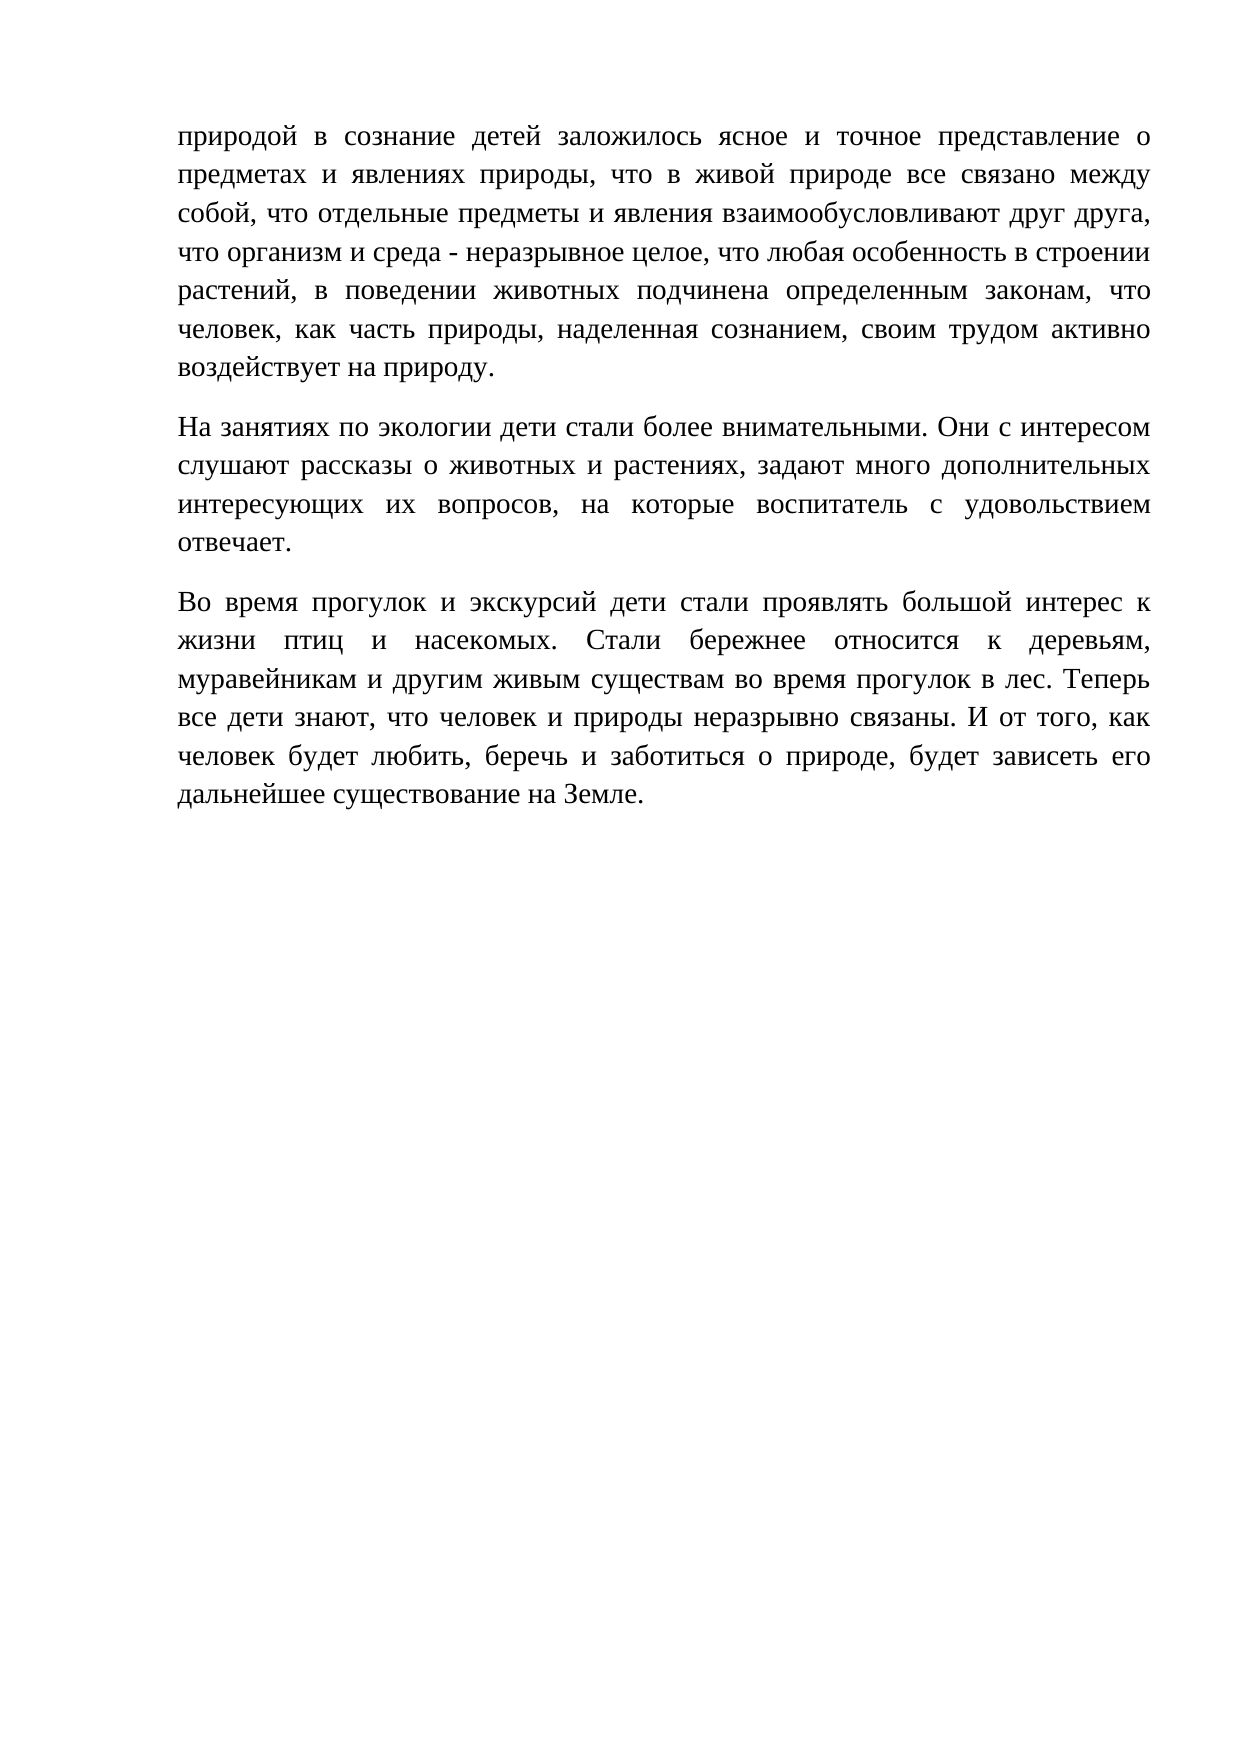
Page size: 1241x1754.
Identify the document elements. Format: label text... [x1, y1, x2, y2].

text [177, 118, 1152, 383]
text Во время прогулок и экскурсий дети стали проявлять большой интерес к жизни птиц и насекомых. Стали бережнее относится к деревьям, муравейникам и другим живым существам во время прогулок в лес. Теперь все дети знают, что человек и природы неразрывно связаны. И от того, как человек будет любить, беречь и заботиться о природе, будет зависеть его дальнейшее существование на Земле. [177, 584, 1152, 810]
text На занятиях по экологии дети стали более внимательными. Они с интересом слушают рассказы о животных и растениях, задают много дополнительных интересующих их вопросов, на которые воспитатель с удовольствием отвечает. [177, 409, 1152, 558]
